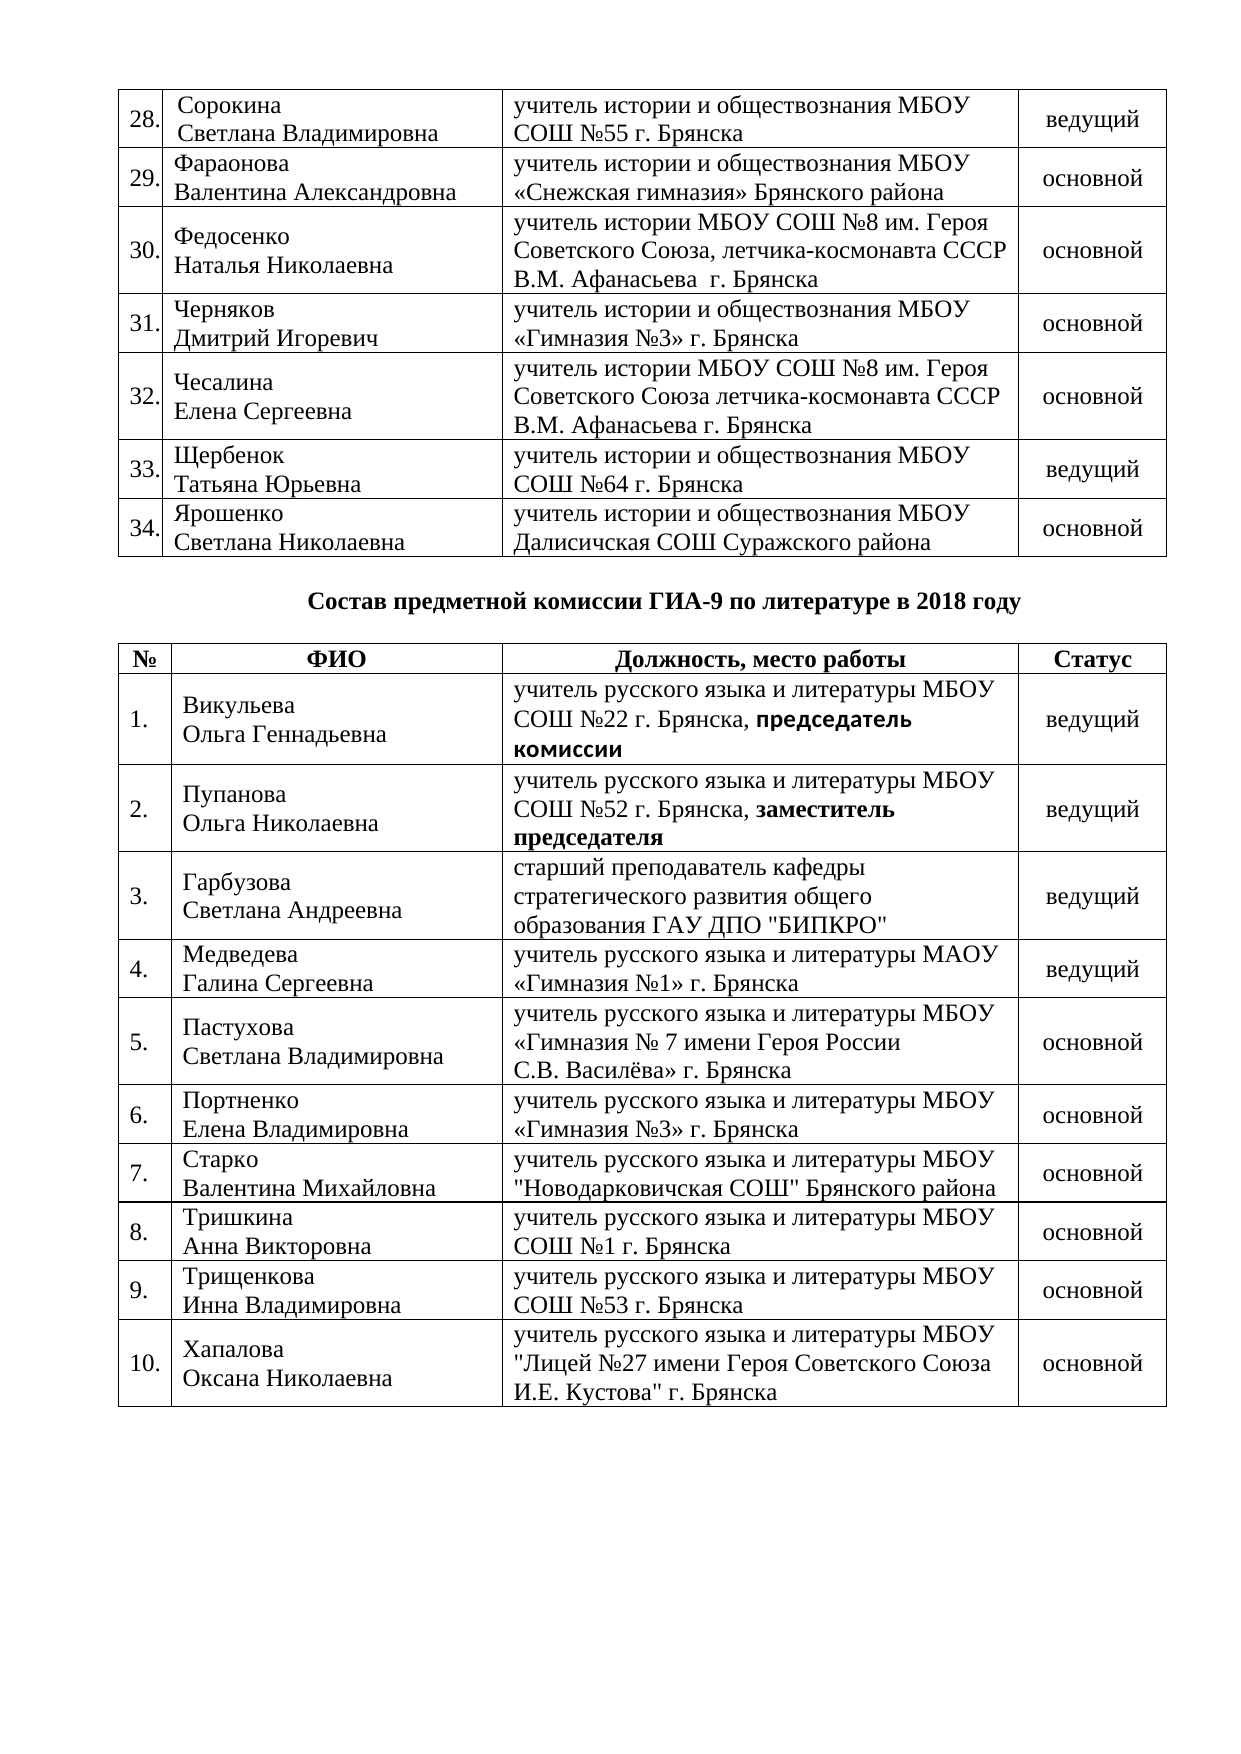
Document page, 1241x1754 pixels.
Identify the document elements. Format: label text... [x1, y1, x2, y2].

table_cell учитель русского языка и литературы МАОУ «Гимназия №1» г. Брянска [503, 940, 1018, 997]
table_cell основной [1019, 499, 1166, 556]
table_cell [119, 852, 171, 938]
table_cell ведущий [1019, 440, 1166, 497]
table_cell Чесалина Елена Сергеевна [163, 353, 502, 439]
table_cell учитель истории и обществознания МБОУ СОШ №55 г. Брянска [503, 90, 1018, 147]
table_cell основной [1019, 1261, 1166, 1318]
table_cell Федосенко Наталья Николаевна [163, 207, 502, 293]
table_cell Ярошенко Светлана Николаевна [163, 499, 502, 556]
table_cell основной [1019, 148, 1166, 206]
table_cell [119, 1085, 171, 1143]
table_cell [119, 90, 162, 147]
table_cell Черняков Дмитрий Игоревич [163, 294, 502, 352]
table_cell ведущий [1019, 765, 1166, 851]
table_cell основной [1019, 998, 1166, 1084]
table_cell учитель русского языка и литературы МБОУ СОШ №22 г. Брянска, председатель комиссии [503, 674, 1018, 764]
table_cell Пастухова Светлана Владимировна [172, 998, 502, 1084]
table_cell ведущий [1019, 852, 1166, 938]
table_cell учитель русского языка и литературы МБОУ "Новодарковичская СОШ" Брянского района [503, 1144, 1018, 1201]
table_cell учитель русского языка и литературы МБОУ СОШ №53 г. Брянска [503, 1261, 1018, 1318]
table_cell [119, 1203, 171, 1260]
table_cell ведущий [1019, 940, 1166, 997]
table_cell [119, 148, 162, 206]
table_cell ведущий [1019, 90, 1166, 147]
table_cell Трищенкова Инна Владимировна [172, 1261, 502, 1318]
table_cell [119, 1144, 171, 1201]
table_cell ведущий [1019, 674, 1166, 764]
table_cell основной [1019, 353, 1166, 439]
table_cell [119, 1261, 171, 1318]
table_cell учитель русского языка и литературы МБОУ «Гимназия №3» г. Брянска [503, 1085, 1018, 1143]
table_cell учитель истории и обществознания МБОУ «Гимназия №3» г. Брянска [503, 294, 1018, 352]
table_cell учитель истории МБОУ СОШ №8 им. Героя Советского Союза летчика-космонавта СССР В.М. Афанасьева г. Брянска [503, 353, 1018, 439]
table_cell [119, 499, 162, 556]
table_cell [119, 294, 162, 352]
table_cell учитель русского языка и литературы МБОУ «Гимназия № 7 имени Героя России С.В. Василёва» г. Брянска [503, 998, 1018, 1084]
table_cell учитель истории МБОУ СОШ №8 им. Героя Советского Союза, летчика-космонавта СССР В.М. Афанасьева г. Брянска [503, 207, 1018, 293]
text Состав предметной комиссии ГИА-9 по литературе в 2018 году [177, 586, 1152, 614]
table_cell [119, 998, 171, 1084]
table_cell Сорокина Светлана Владимировна [163, 90, 502, 147]
table_cell основной [1019, 207, 1166, 293]
table_cell [119, 940, 171, 997]
table_cell Портненко Елена Владимировна [172, 1085, 502, 1143]
table_cell старший преподаватель кафедры стратегического развития общего образования ГАУ ДПО "БИПКРО" [503, 852, 1018, 938]
table_cell [119, 353, 162, 439]
table_cell Тришкина Анна Викторовна [172, 1203, 502, 1260]
table_cell Старко Валентина Михайловна [172, 1144, 502, 1201]
table_cell учитель русского языка и литературы МБОУ СОШ №1 г. Брянска [503, 1203, 1018, 1260]
table_cell [119, 1320, 171, 1406]
table_header ФИО [172, 644, 502, 673]
table_cell учитель истории и обществознания МБОУ Далисичская СОШ Суражского района [503, 499, 1018, 556]
table_cell основной [1019, 1203, 1166, 1260]
table_cell [119, 440, 162, 497]
table_cell [119, 674, 171, 764]
table_cell Щербенок Татьяна Юрьевна [163, 440, 502, 497]
table_cell Пупанова Ольга Николаевна [172, 765, 502, 851]
table_cell Викульева Ольга Геннадьевна [172, 674, 502, 764]
table_header № [119, 644, 171, 673]
table_header Статус [1019, 644, 1166, 673]
table_cell [119, 207, 162, 293]
table_cell основной [1019, 1320, 1166, 1406]
table_header Должность, место работы [503, 644, 1018, 673]
table_cell основной [1019, 1144, 1166, 1201]
table_cell Фараонова Валентина Александровна [163, 148, 502, 206]
table_cell учитель истории и обществознания МБОУ СОШ №64 г. Брянска [503, 440, 1018, 497]
table_cell основной [1019, 294, 1166, 352]
table_cell учитель истории и обществознания МБОУ «Снежская гимназия» Брянского района [503, 148, 1018, 206]
table_cell Гарбузова Светлана Андреевна [172, 852, 502, 938]
table_cell учитель русского языка и литературы МБОУ "Лицей №27 имени Героя Советского Союза И.Е. Кустова" г. Брянска [503, 1320, 1018, 1406]
table_cell [119, 765, 171, 851]
table_cell учитель русского языка и литературы МБОУ СОШ №52 г. Брянска, заместитель председателя [503, 765, 1018, 851]
table_cell Медведева Галина Сергеевна [172, 940, 502, 997]
table_cell Хапалова Оксана Николаевна [172, 1320, 502, 1406]
table_cell основной [1019, 1085, 1166, 1143]
